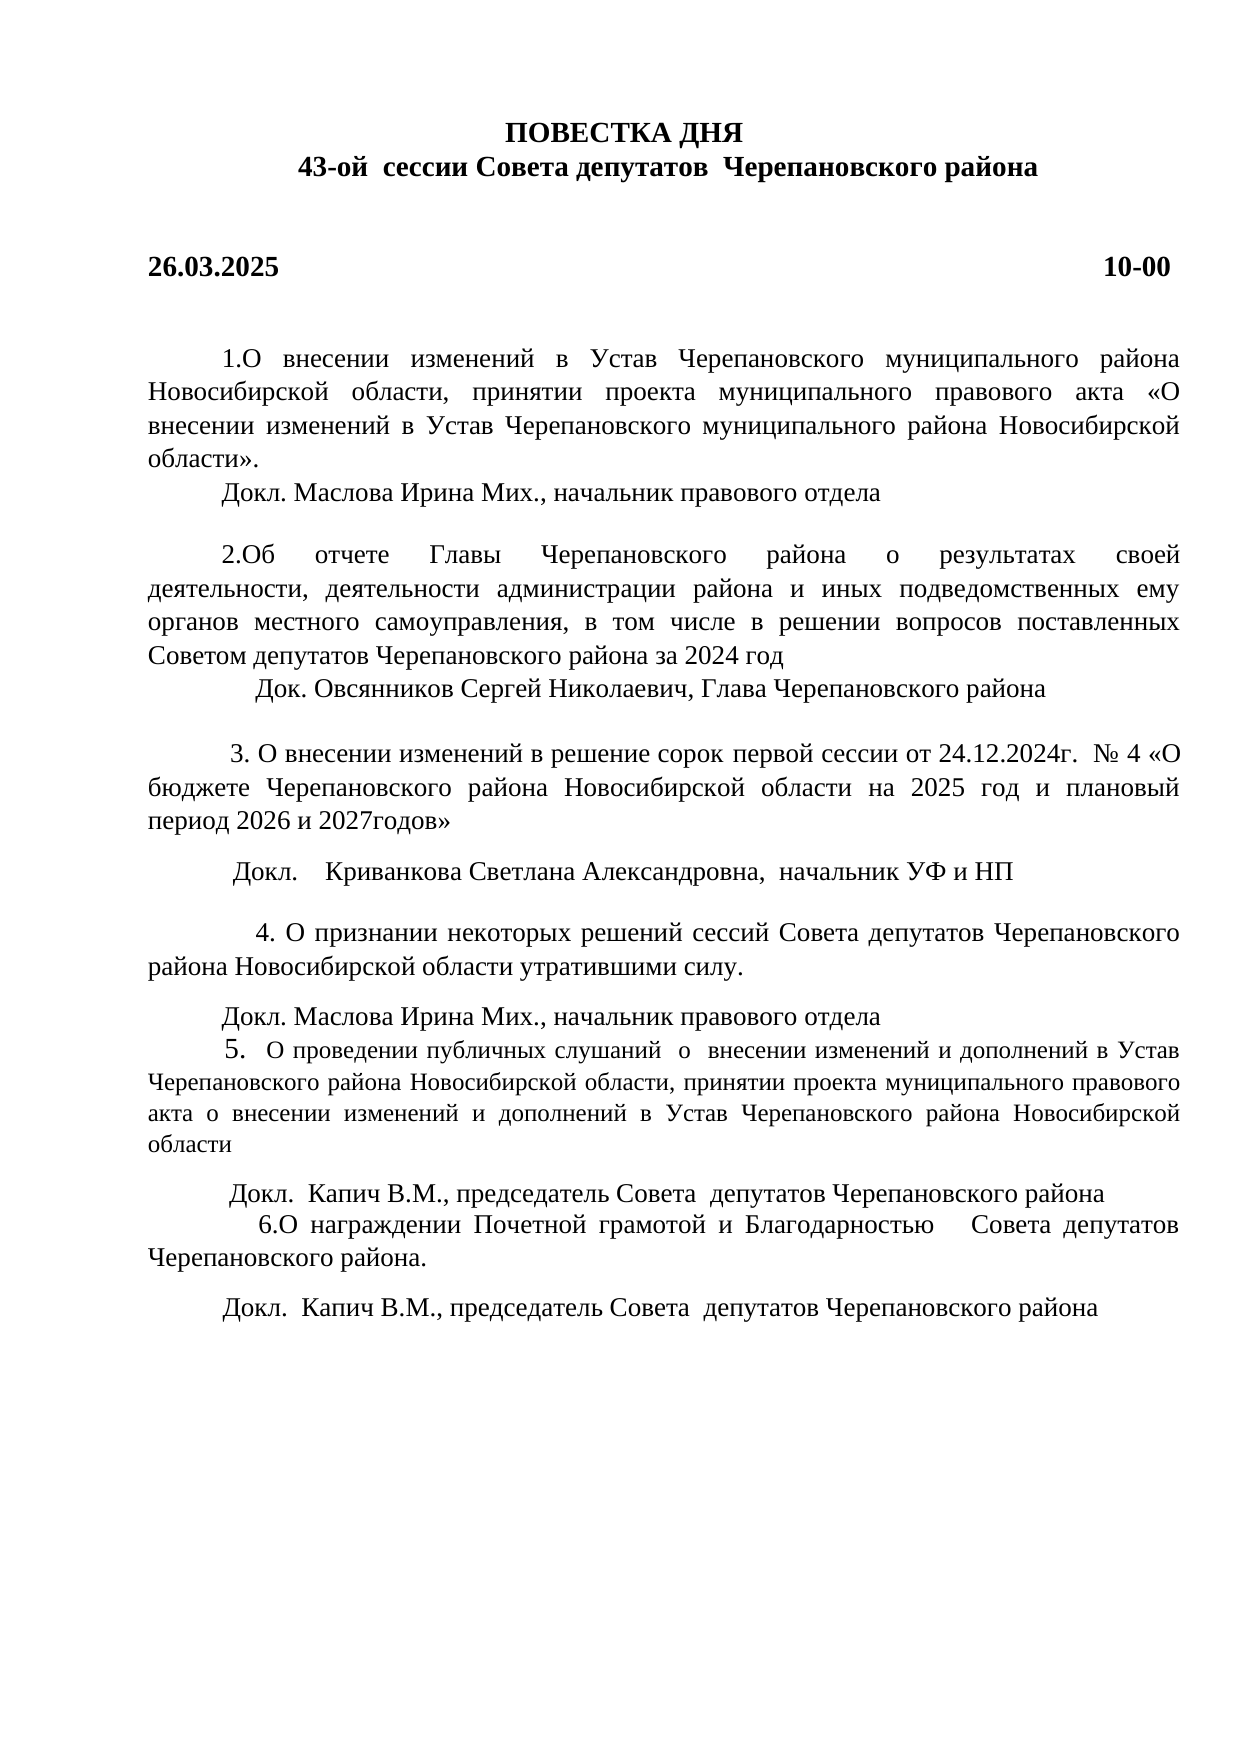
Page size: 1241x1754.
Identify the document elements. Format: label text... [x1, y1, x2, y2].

text Докл. Капич В.М., председатель Совета депутатов Черепановского района [148, 1177, 1181, 1208]
text 6.О награждении Почетной грамотой и Благодарностью Совета депутатов Черепановского района. [148, 1208, 1181, 1272]
text 26.03.2025 10-00 [148, 249, 1181, 283]
text 1.О внесении изменений в Устав Черепановского муниципального района Новосибирской области, принятии проекта муниципального правового акта «О внесении изменений в Устав Черепановского муниципального района Новосибирской области». [148, 342, 1181, 474]
text Докл. Криванкова Светлана Александровна, начальник УФ и НП [148, 854, 1181, 886]
text 5. О проведении публичных слушаний о внесении изменений и дополнений в Устав Черепановского района Новосибирской области, принятии проекта муниципального правового акта о внесении изменений и дополнений в Устав Черепановского района Новосибирской области [148, 1031, 1181, 1158]
text Докл. Капич В.М., председатель Совета депутатов Черепановского района [148, 1292, 1181, 1323]
text 43-ой сессии Совета депутатов Черепановского района [148, 149, 1181, 182]
text 3. О внесении изменений в решение сорок первой сессии от 24.12.2024г. № 4 «О бюджете Черепановского района Новосибирской области на 2025 год и плановый период 2026 и 2027годов» [148, 737, 1181, 836]
text 2.Об отчете Главы Черепановского района о результатах своей деятельности, деятельности администрации района и иных подведомственных ему органов местного самоуправления, в том числе в решении вопросов поставленных Советом депутатов Черепановского района за 2024 год [148, 538, 1181, 670]
text ПОВЕСТКА ДНЯ [148, 115, 1181, 149]
text 4. О признании некоторых решений сессий Совета депутатов Черепановского района Новосибирской области утратившими силу. [148, 916, 1181, 981]
text Докл. Маслова Ирина Мих., начальник правового отдела [148, 1000, 1181, 1031]
text Докл. Маслова Ирина Мих., начальник правового отдела [148, 476, 1181, 507]
text Док. Овсянников Сергей Николаевич, Глава Черепановского района [148, 673, 1181, 704]
